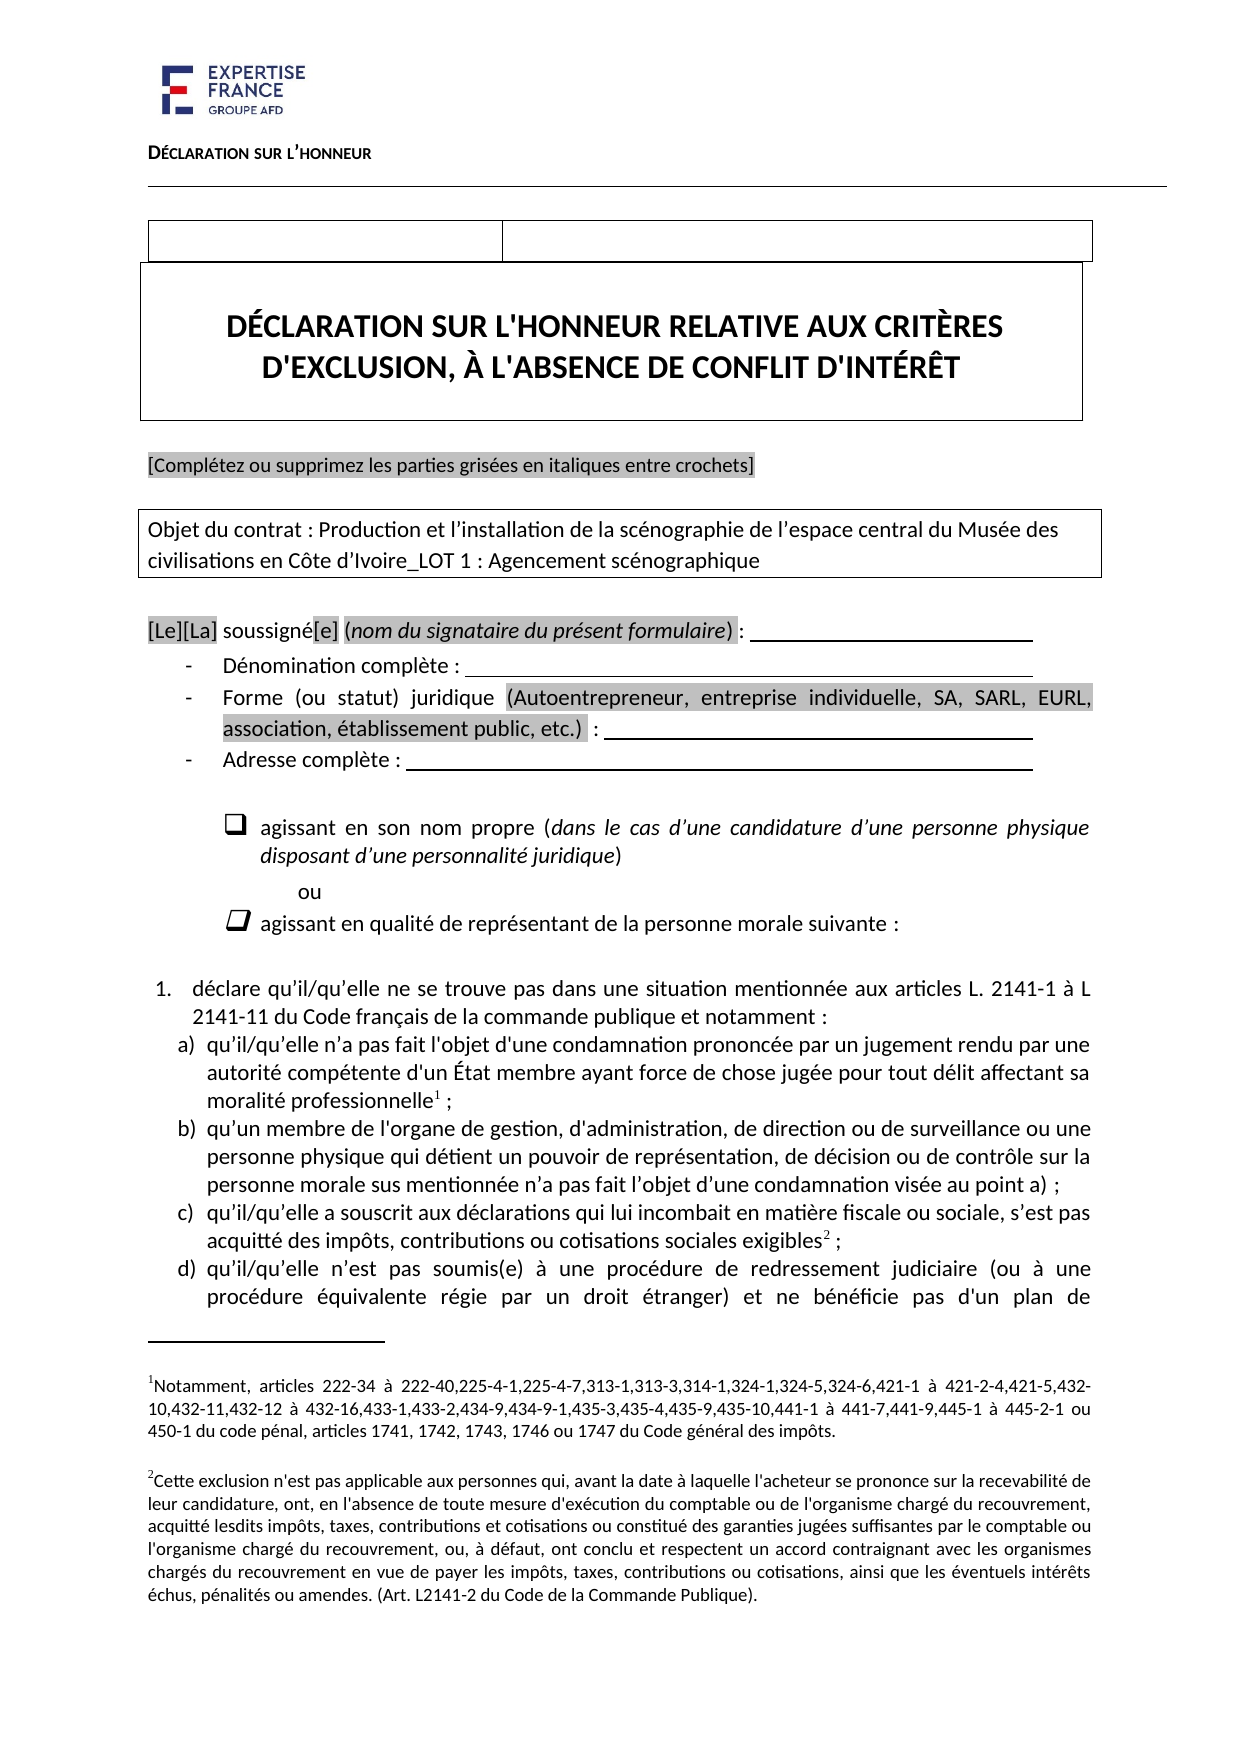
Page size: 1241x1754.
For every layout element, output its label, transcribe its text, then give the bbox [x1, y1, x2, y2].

list qu’il/qu’elle n’a pas fait l'objet d'une condamnation prononcée par un jugement rendu par une autorité compétente d'un État membre ayant force de chose jugée pour tout délit affectant sa moralité professionnelle ; [177, 1030, 1093, 1114]
text [Le][La] soussigné[e] (nom du signataire du présent formulaire) : [148, 613, 1093, 644]
picture [147, 45, 322, 134]
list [177, 1254, 1093, 1311]
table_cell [503, 221, 1092, 261]
list agissant en qualité de représentant de la personne morale suivante : [223, 909, 1093, 938]
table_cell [149, 221, 502, 261]
text Objet du contrat : Production et l’installation de la scénographie de l’espace central du Musée des civilisations en Côte d’Ivoire_LOT 1 : Agencement scénographique [139, 510, 1101, 577]
list déclare qu’il/qu’elle ne se trouve pas dans une situation mentionnée aux articles L. 2141-1 à L 2141-11 du Code français de la commande publique et notamment : [154, 974, 1093, 1030]
list qu’il/qu’elle a souscrit aux déclarations qui lui incombait en matière fiscale ou sociale, s’est pas acquitté des impôts, contributions ou cotisations sociales exigibles ; [177, 1198, 1093, 1254]
list Adresse complète : [185, 742, 1093, 773]
list Forme (ou statut) juridique (Autoentrepreneur, entreprise individuelle, SA, SARL, EURL, association, établissement public, etc.) : [185, 680, 1093, 742]
list Dénomination complète : [185, 648, 1093, 680]
list qu’un membre de l'organe de gestion, d'administration, de direction ou de surveillance ou une personne physique qui détient un pouvoir de représentation, de décision ou de contrôle sur la personne morale sus mentionnée n’a pas fait l’objet d’une condamnation visée au point a) ; [177, 1114, 1093, 1198]
text [Complétez ou supprimez les parties grisées en italiques entre crochets] [148, 446, 1093, 478]
text DÉCLARATION SUR L'HONNEUR RELATIVE AUX CRITÈRES D'EXCLUSION, À L'ABSENCE DE CONFLIT D'INTÉRÊT [141, 263, 1082, 420]
list agissant en son nom propre (dans le cas d’une candidature d’une personne physique disposant d’une personnalité juridique) [223, 813, 1093, 870]
text ou [223, 874, 1093, 905]
